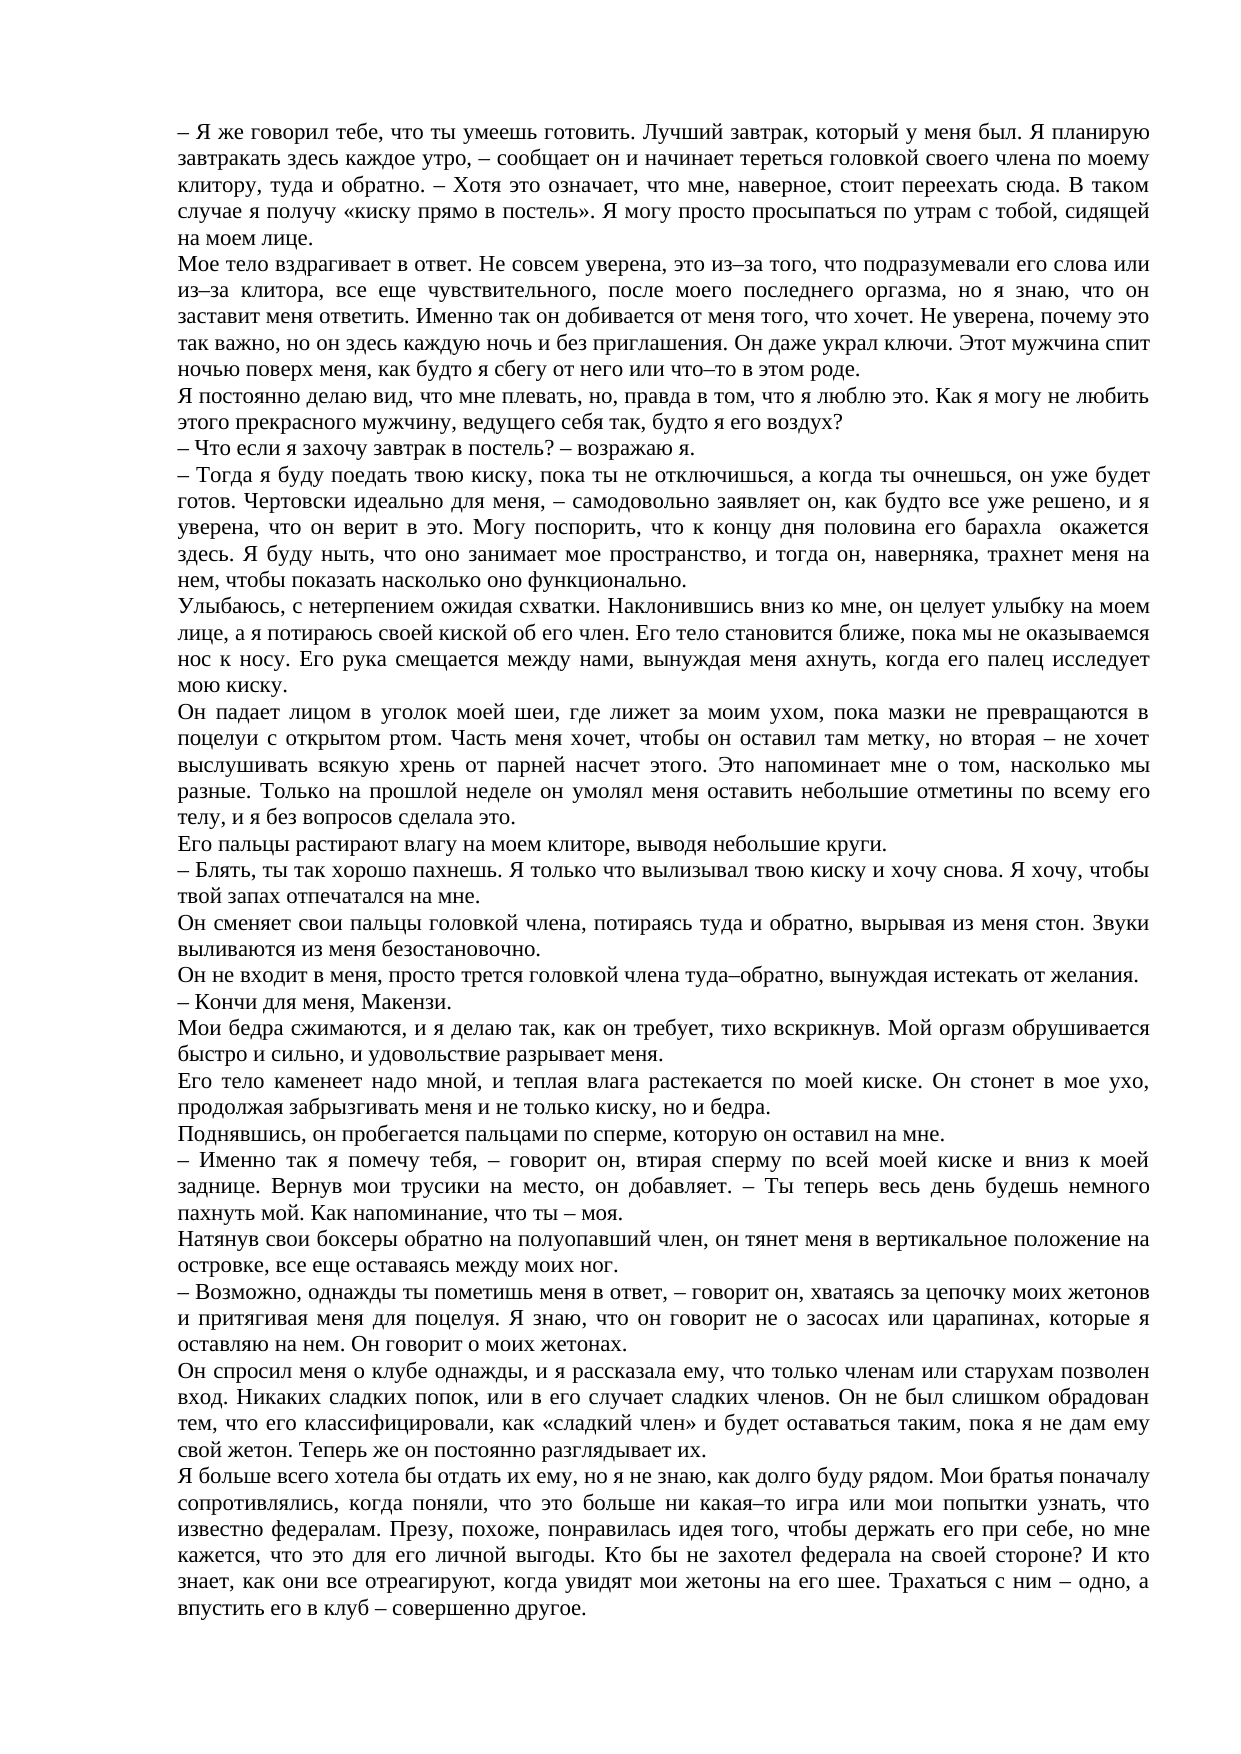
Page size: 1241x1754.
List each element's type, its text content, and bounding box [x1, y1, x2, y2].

text Поднявшись, он пробегается пальцами по сперме, которую он оставил на мне. [177, 1119, 1152, 1146]
text Улыбаюсь, с нетерпением ожидая схватки. Наклонившись вниз ко мне, он целует улыбку на моем лице, а я потираюсь своей киской об его член. Его тело становится ближе, пока мы не оказываемся нос к носу. Его рука смещается между нами, вынуждая меня ахнуть, когда его палец исследует мою киску. [177, 592, 1152, 698]
text – Именно так я помечу тебя, – говорит он, втирая сперму по всей моей киске и вниз к моей заднице. Вернув мои трусики на место, он добавляет. – Ты теперь весь день будешь немного пахнуть мой. Как напоминание, что ты – моя. [177, 1146, 1152, 1225]
text Мои бедра сжимаются, и я делаю так, как он требует, тихо вскрикнув. Мой оргазм обрушивается быстро и сильно, и удовольствие разрывает меня. [177, 1014, 1152, 1067]
text Он падает лицом в уголок моей шеи, где лижет за моим ухом, пока мазки не превращаются в поцелуи с открытом ртом. Часть меня хочет, чтобы он оставил там метку, но вторая – не хочет выслушивать всякую хрень от парней насчет этого. Это напоминает мне о том, насколько мы разные. Только на прошлой неделе он умолял меня оставить небольшие отметины по всему его телу, и я без вопросов сделала это. [177, 698, 1152, 830]
text Натянув свои боксеры обратно на полуопавший член, он тянет меня в вертикальное положение на островке, все еще оставаясь между моих ног. [177, 1225, 1152, 1278]
text – Кончи для меня, Макензи. [177, 988, 1152, 1014]
text Его тело каменеет надо мной, и теплая влага растекается по моей киске. Он стонет в мое ухо, продолжая забрызгивать меня и не только киску, но и бедра. [177, 1067, 1152, 1119]
text Его пальцы растирают влагу на моем клиторе, выводя небольшие круги. [177, 830, 1152, 856]
text Он сменяет свои пальцы головкой члена, потираясь туда и обратно, вырывая из меня стон. Звуки выливаются из меня безостановочно. [177, 909, 1152, 961]
text Я больше всего хотела бы отдать их ему, но я не знаю, как долго буду рядом. Мои братья поначалу сопротивлялись, когда поняли, что это больше ни какая–то игра или мои попытки узнать, что известно федералам. Презу, похоже, понравилась идея того, чтобы держать его при себе, но мне кажется, что это для его личной выгоды. Кто бы не захотел федерала на своей стороне? И кто знает, как они все отреагируют, когда увидят мои жетоны на его шее. Трахаться с ним – одно, а впустить его в клуб – совершенно другое. [177, 1462, 1152, 1620]
text – Тогда я буду поедать твою киску, пока ты не отключишься, а когда ты очнешься, он уже будет готов. Чертовски идеально для меня, – самодовольно заявляет он, как будто все уже решено, и я уверена, что он верит в это. Могу поспорить, что к концу дня половина его барахла окажется здесь. Я буду ныть, что оно занимает мое пространство, и тогда он, наверняка, трахнет меня на нем, чтобы показать насколько оно функционально. [177, 461, 1152, 592]
text – Возможно, однажды ты пометишь меня в ответ, – говорит он, хватаясь за цепочку моих жетонов и притягивая меня для поцелуя. Я знаю, что он говорит не о засосах или царапинах, которые я оставляю на нем. Он говорит о моих жетонах. [177, 1278, 1152, 1357]
text – Блять, ты так хорошо пахнешь. Я только что вылизывал твою киску и хочу снова. Я хочу, чтобы твой запах отпечатался на мне. [177, 856, 1152, 909]
text Я постоянно делаю вид, что мне плевать, но, правда в том, что я люблю это. Как я могу не любить этого прекрасного мужчину, ведущего себя так, будто я его воздух? [177, 382, 1152, 434]
text Он не входит в меня, просто трется головкой члена туда–обратно, вынуждая истекать от желания. [177, 961, 1152, 988]
text – Я же говорил тебе, что ты умеешь готовить. Лучший завтрак, который у меня был. Я планирую завтракать здесь каждое утро, – сообщает он и начинает тереться головкой своего члена по моему клитору, туда и обратно. – Хотя это означает, что мне, наверное, стоит переехать сюда. В таком случае я получу «киску прямо в постель». Я могу просто просыпаться по утрам с тобой, сидящей на моем лице. [177, 118, 1152, 250]
text Мое тело вздрагивает в ответ. Не совсем уверена, это из–за того, что подразумевали его слова или из–за клитора, все еще чувствительного, после моего последнего оргазма, но я знаю, что он заставит меня ответить. Именно так он добивается от меня того, что хочет. Не уверена, почему это так важно, но он здесь каждую ночь и без приглашения. Он даже украл ключи. Этот мужчина спит ночью поверх меня, как будто я сбегу от него или что–то в этом роде. [177, 250, 1152, 382]
text Он спросил меня о клубе однажды, и я рассказала ему, что только членам или старухам позволен вход. Никаких сладких попок, или в его случает сладких членов. Он не был слишком обрадован тем, что его классифицировали, как «сладкий член» и будет оставаться таким, пока я не дам ему свой жетон. Теперь же он постоянно разглядывает их. [177, 1357, 1152, 1462]
text – Что если я захочу завтрак в постель? – возражаю я. [177, 434, 1152, 461]
